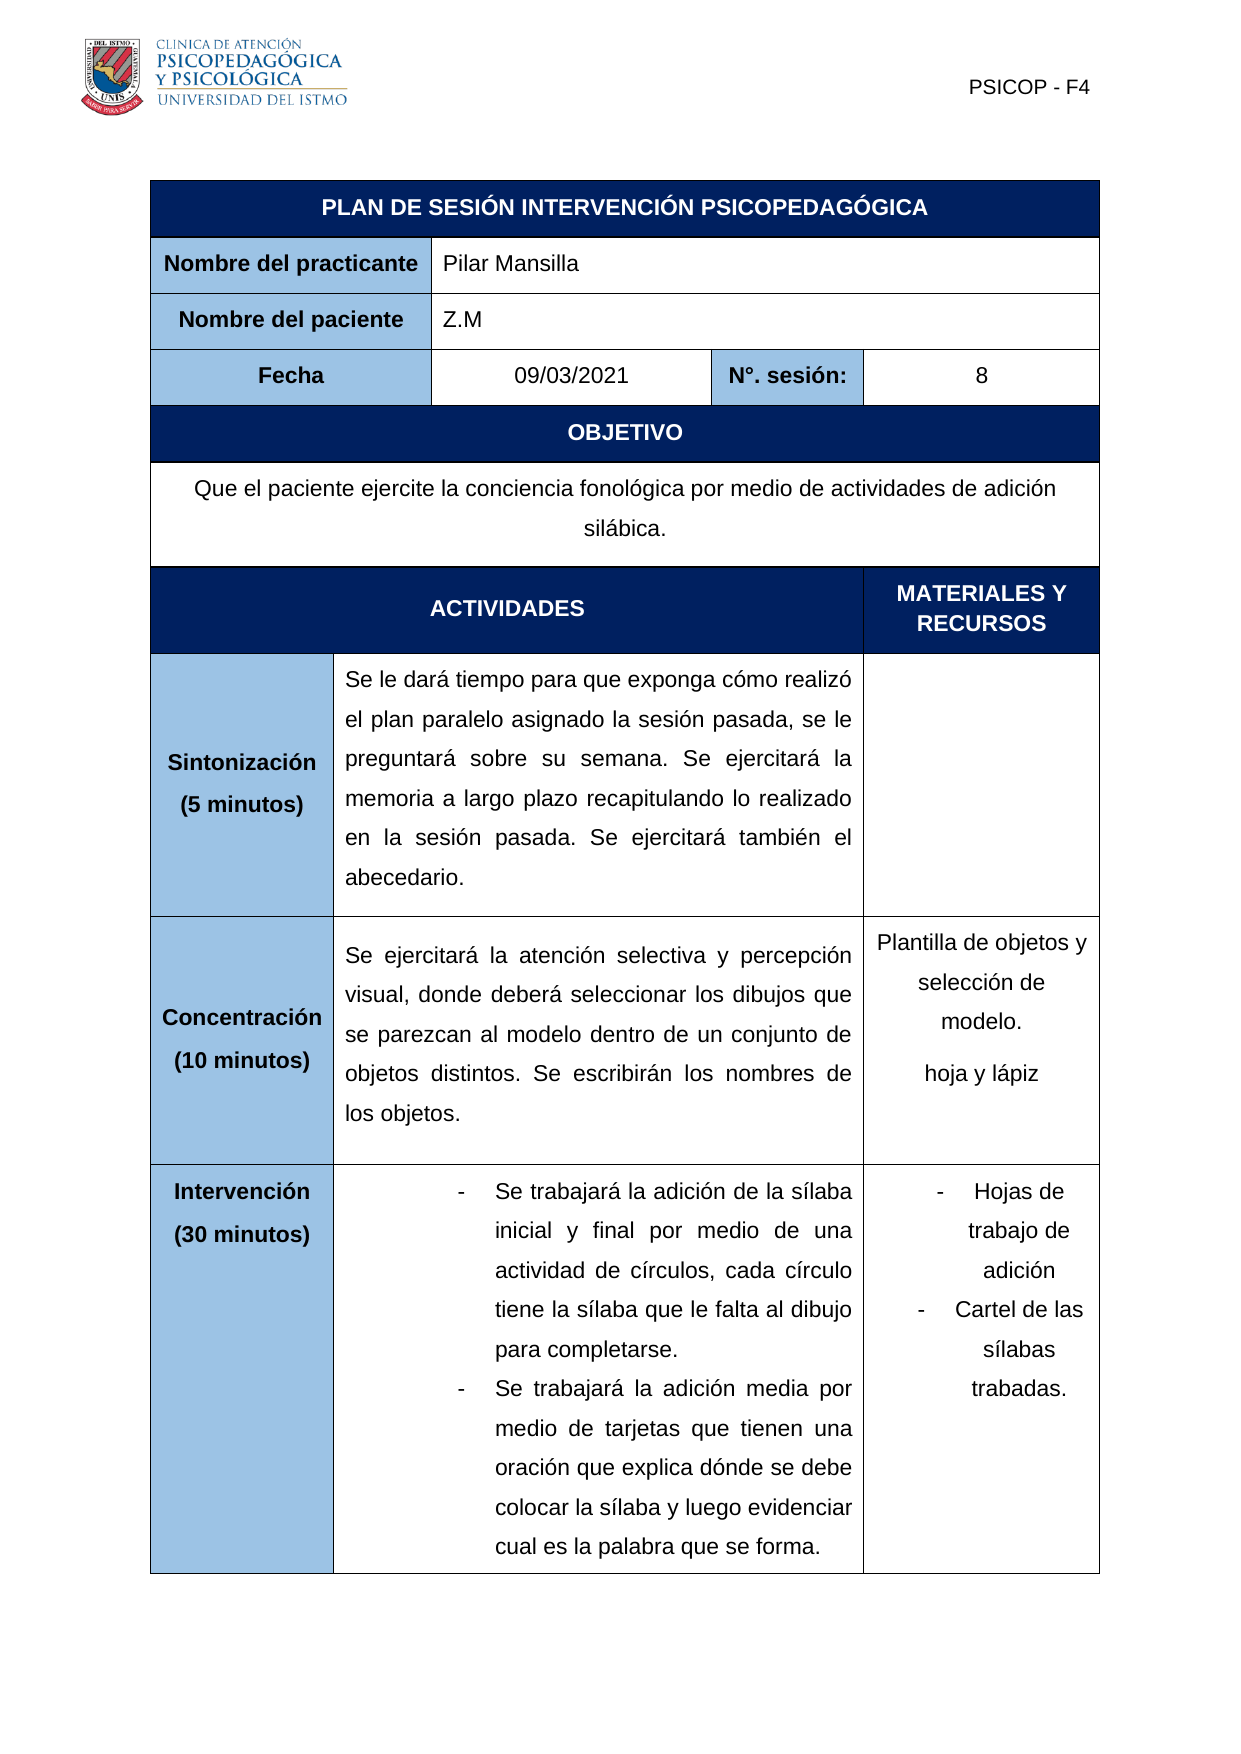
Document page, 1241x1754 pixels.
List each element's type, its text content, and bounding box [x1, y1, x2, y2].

table_cell 09/03/2021 [432, 350, 711, 405]
picture [29, 9, 409, 150]
table_cell Concentración (10 minutos) [151, 917, 333, 1164]
table_cell [864, 654, 1099, 916]
table_cell MATERIALES Y RECURSOS [864, 568, 1099, 653]
table_cell Sintonización (5 minutos) [151, 654, 333, 916]
table_cell N°. sesión: [712, 350, 863, 405]
table_cell Hojas de trabajo de adición Cartel de las sílabas trabadas. [864, 1165, 1099, 1573]
table_cell Que el paciente ejercite la conciencia fonológica por medio de actividades de adición silábica. [151, 463, 1099, 566]
table_cell Intervención (30 minutos) [151, 1165, 333, 1573]
table_header PLAN DE SESIÓN INTERVENCIÓN PSICOPEDAGÓGICA [151, 181, 1099, 236]
table_cell Se le dará tiempo para que exponga cómo realizó el plan paralelo asignado la sesión pasada, se le preguntará sobre su semana. Se ejercitará la memoria a largo plazo recapitulando lo realizado en la sesión pasada. Se ejercitará también el abecedario. [334, 654, 863, 916]
table_cell Pilar Mansilla [432, 238, 1099, 293]
table_cell Se ejercitará la atención selectiva y percepción visual, donde deberá seleccionar los dibujos que se parezcan al modelo dentro de un conjunto de objetos distintos. Se escribirán los nombres de los objetos. [334, 917, 863, 1164]
table_cell Fecha [151, 350, 431, 405]
table_cell Nombre del practicante [151, 238, 431, 293]
table_cell 8 [864, 350, 1099, 405]
table_cell Plantilla de objetos y selección de modelo. hoja y lápiz [864, 917, 1099, 1164]
table_cell Nombre del paciente [151, 294, 431, 349]
table_cell ACTIVIDADES [151, 568, 863, 653]
table_cell Se trabajará la adición de la sílaba inicial y final por medio de una actividad de círculos, cada círculo tiene la sílaba que le falta al dibujo para completarse. Se trabajará la adición media por medio de tarjetas que tienen una oración que explica dónde se debe colocar la sílaba y luego evidenciar cual es la palabra que se forma. Se utilizará el cartel de las “Sílabas trabadas”, en donde se le presentarán al paciente sílabas de forma aleatoria. Él deberá buscarlas y formar la palabra (palabras reales y pseudopalabras) [334, 1165, 863, 1573]
table_cell Z.M [432, 294, 1099, 349]
table_cell OBJETIVO [151, 406, 1099, 461]
